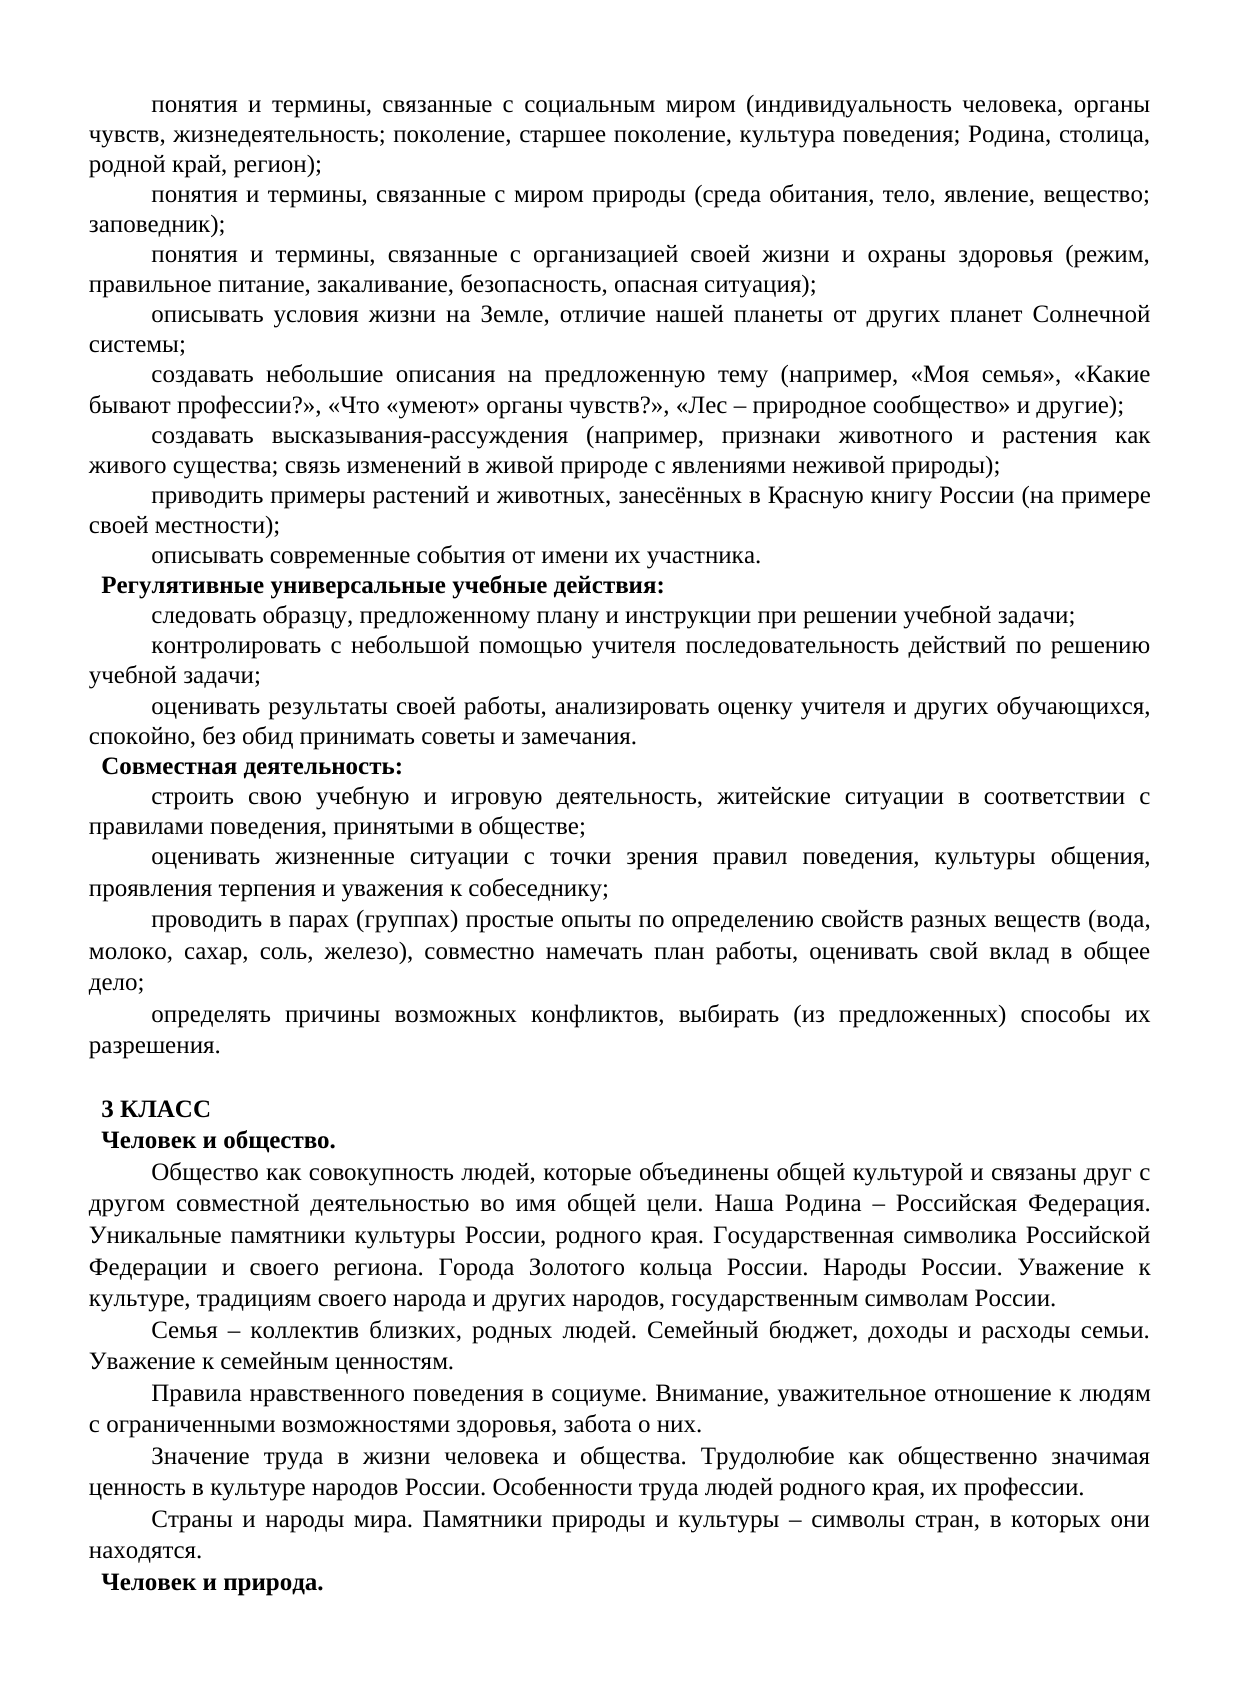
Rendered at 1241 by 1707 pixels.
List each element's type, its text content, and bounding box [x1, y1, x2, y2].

text Правила нравственного поведения в социуме. Внимание, уважительное отношение к людям с ограниченными возможностями здоровья, забота о них. [89, 1378, 1152, 1438]
text описывать современные события от имени их участника. [89, 540, 1152, 569]
text строить свою учебную и игровую деятельность, житейские ситуации в соответствии с правилами поведения, принятыми в обществе; [89, 781, 1152, 840]
text Человек и общество. [101, 1125, 1152, 1154]
text определять причины возможных конфликтов, выбирать (из предложенных) способы их разрешения. [89, 999, 1152, 1059]
text приводить примеры растений и животных, занесённых в Красную книгу России (на примере своей местности); [89, 480, 1152, 539]
text Общество как совокупность людей, которые объединены общей культурой и связаны друг с другом совместной деятельностью во имя общей цели. Наша Родина ‒ Российская Федерация. Уникальные памятники культуры России, родного края. Государственная символика Российской Федерации и своего региона. Города Золотого кольца России. Народы России. Уважение к культуре, традициям своего народа и других народов, государственным символам России. [89, 1157, 1152, 1312]
text Человек и природа. [101, 1567, 1152, 1596]
text создавать высказывания-рассуждения (например, признаки животного и растения как живого существа; связь изменений в живой природе с явлениями неживой природы); [89, 420, 1152, 479]
text создавать небольшие описания на предложенную тему (например, «Моя семья», «Какие бывают профессии?», «Что «умеют» органы чувств?», «Лес – природное сообщество» и другие); [89, 359, 1152, 418]
text следовать образцу, предложенному плану и инструкции при решении учебной задачи; [89, 600, 1152, 629]
text Семья – коллектив близких, родных людей. Семейный бюджет, доходы и расходы семьи. Уважение к семейным ценностям. [89, 1315, 1152, 1375]
text оценивать результаты своей работы, анализировать оценку учителя и других обучающихся, спокойно, без обид принимать советы и замечания. [89, 691, 1152, 749]
text понятия и термины, связанные с организацией своей жизни и охраны здоровья (режим, правильное питание, закаливание, безопасность, опасная ситуация); [89, 239, 1152, 298]
text понятия и термины, связанные с миром природы (среда обитания, тело, явление, вещество; заповедник); [89, 179, 1152, 238]
text Значение труда в жизни человека и общества. Трудолюбие как общественно значимая ценность в культуре народов России. Особенности труда людей родного края, их профессии. [89, 1441, 1152, 1501]
text 3 КЛАСС [101, 1094, 1152, 1122]
text понятия и термины, связанные с социальным миром (индивидуальность человека, органы чувств, жизнедеятельность; поколение, старшее поколение, культура поведения; Родина, столица, родной край, регион); [89, 89, 1152, 178]
text Страны и народы мира. Памятники природы и культуры – символы стран, в которых они находятся. [89, 1504, 1152, 1564]
text Регулятивные универсальные учебные действия: [101, 570, 1152, 599]
text описывать условия жизни на Земле, отличие нашей планеты от других планет Солнечной системы; [89, 299, 1152, 358]
text оценивать жизненные ситуации с точки зрения правил поведения, культуры общения, проявления терпения и уважения к собеседнику; [89, 841, 1152, 902]
text контролировать с небольшой помощью учителя последовательность действий по решению учебной задачи; [89, 631, 1152, 689]
text Совместная деятельность: [101, 751, 1152, 780]
text проводить в парах (группах) простые опыты по определению свойств разных веществ (вода, молоко, сахар, соль, железо), совместно намечать план работы, оценивать свой вклад в общее дело; [89, 904, 1152, 996]
